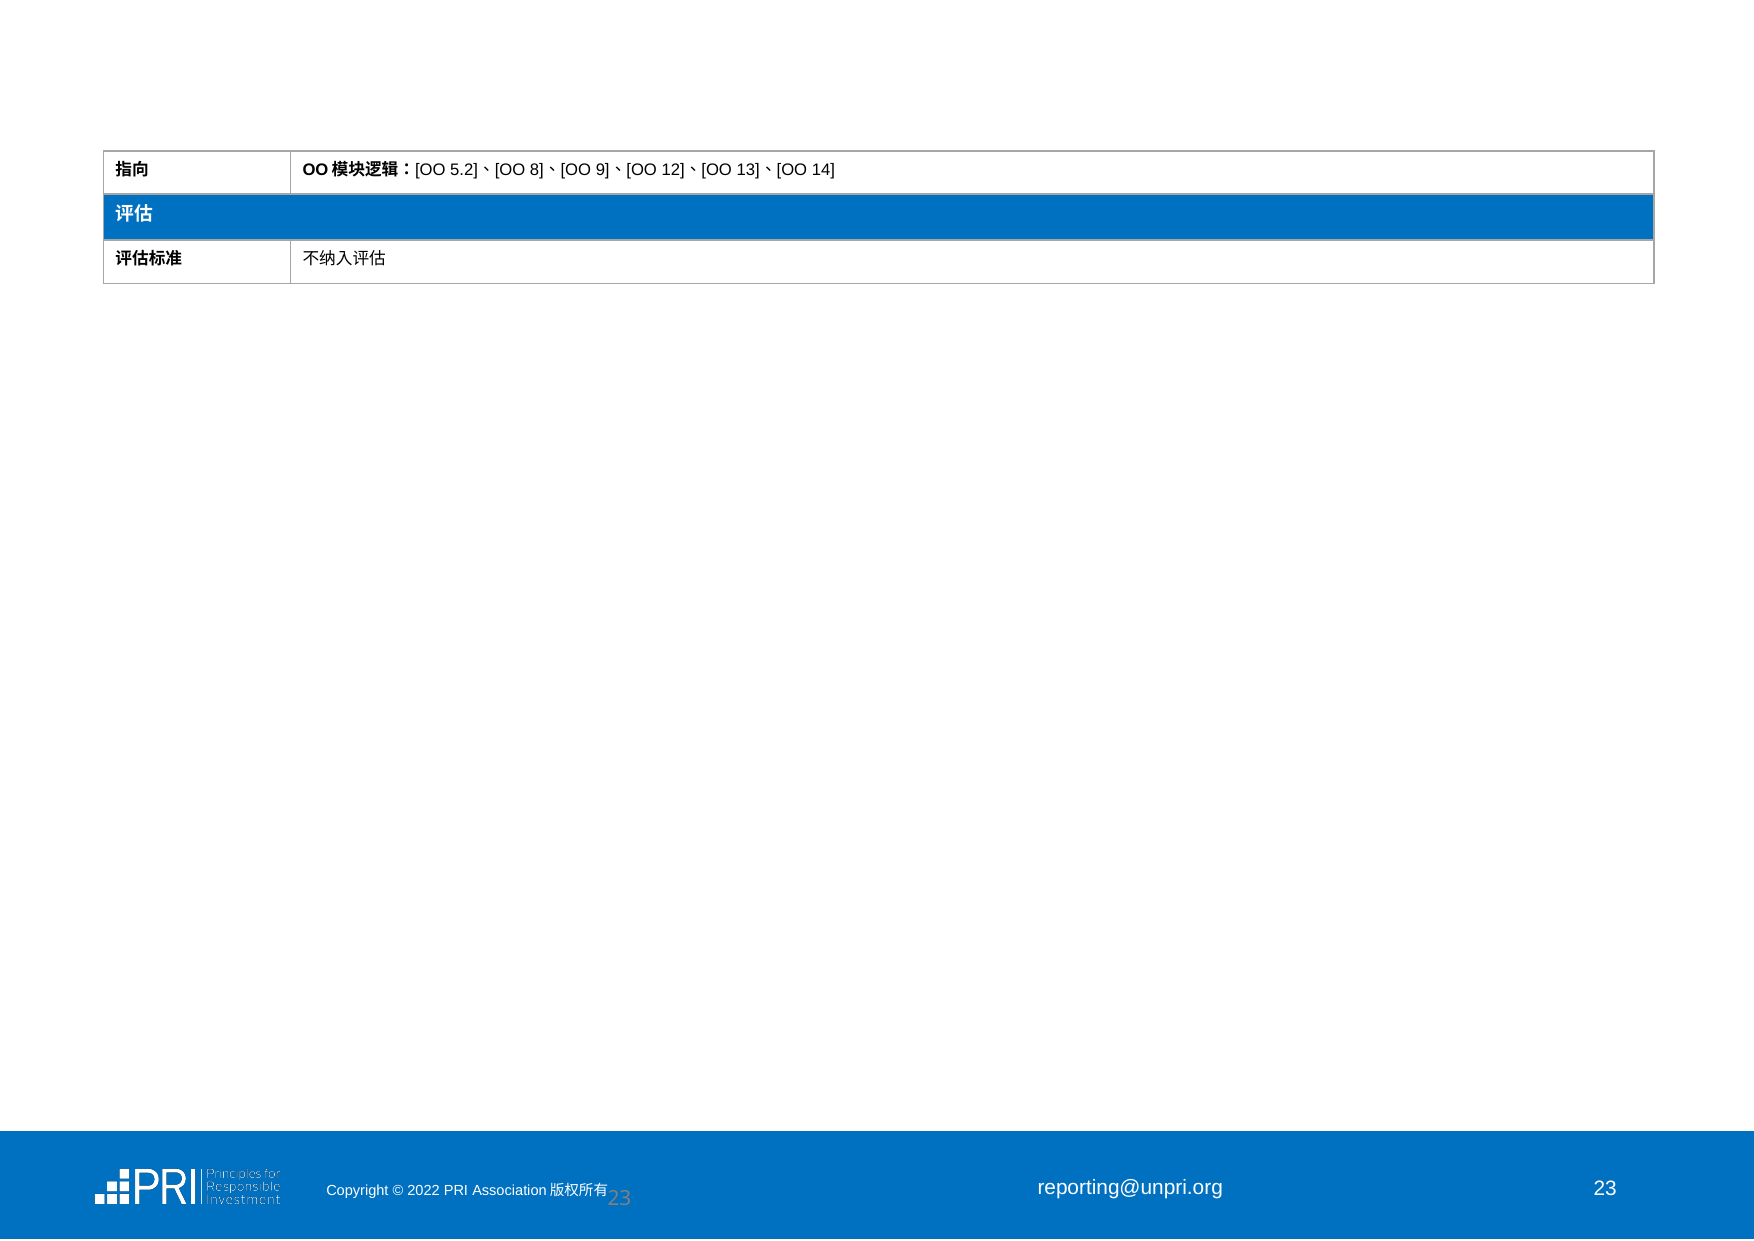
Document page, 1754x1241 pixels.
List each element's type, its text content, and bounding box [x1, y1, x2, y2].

table_cell 评估标准 [104, 241, 290, 282]
table_cell OO模块逻辑：[OO 5.2]、[OO 8]、[OO 9]、[OO 12]、[OO 13]、[OO 14] [291, 152, 1653, 193]
table_cell 评估 [104, 195, 1653, 239]
table_cell 指向 [104, 152, 290, 193]
picture [92, 1166, 282, 1207]
table_cell 不纳入评估 [291, 241, 1653, 282]
